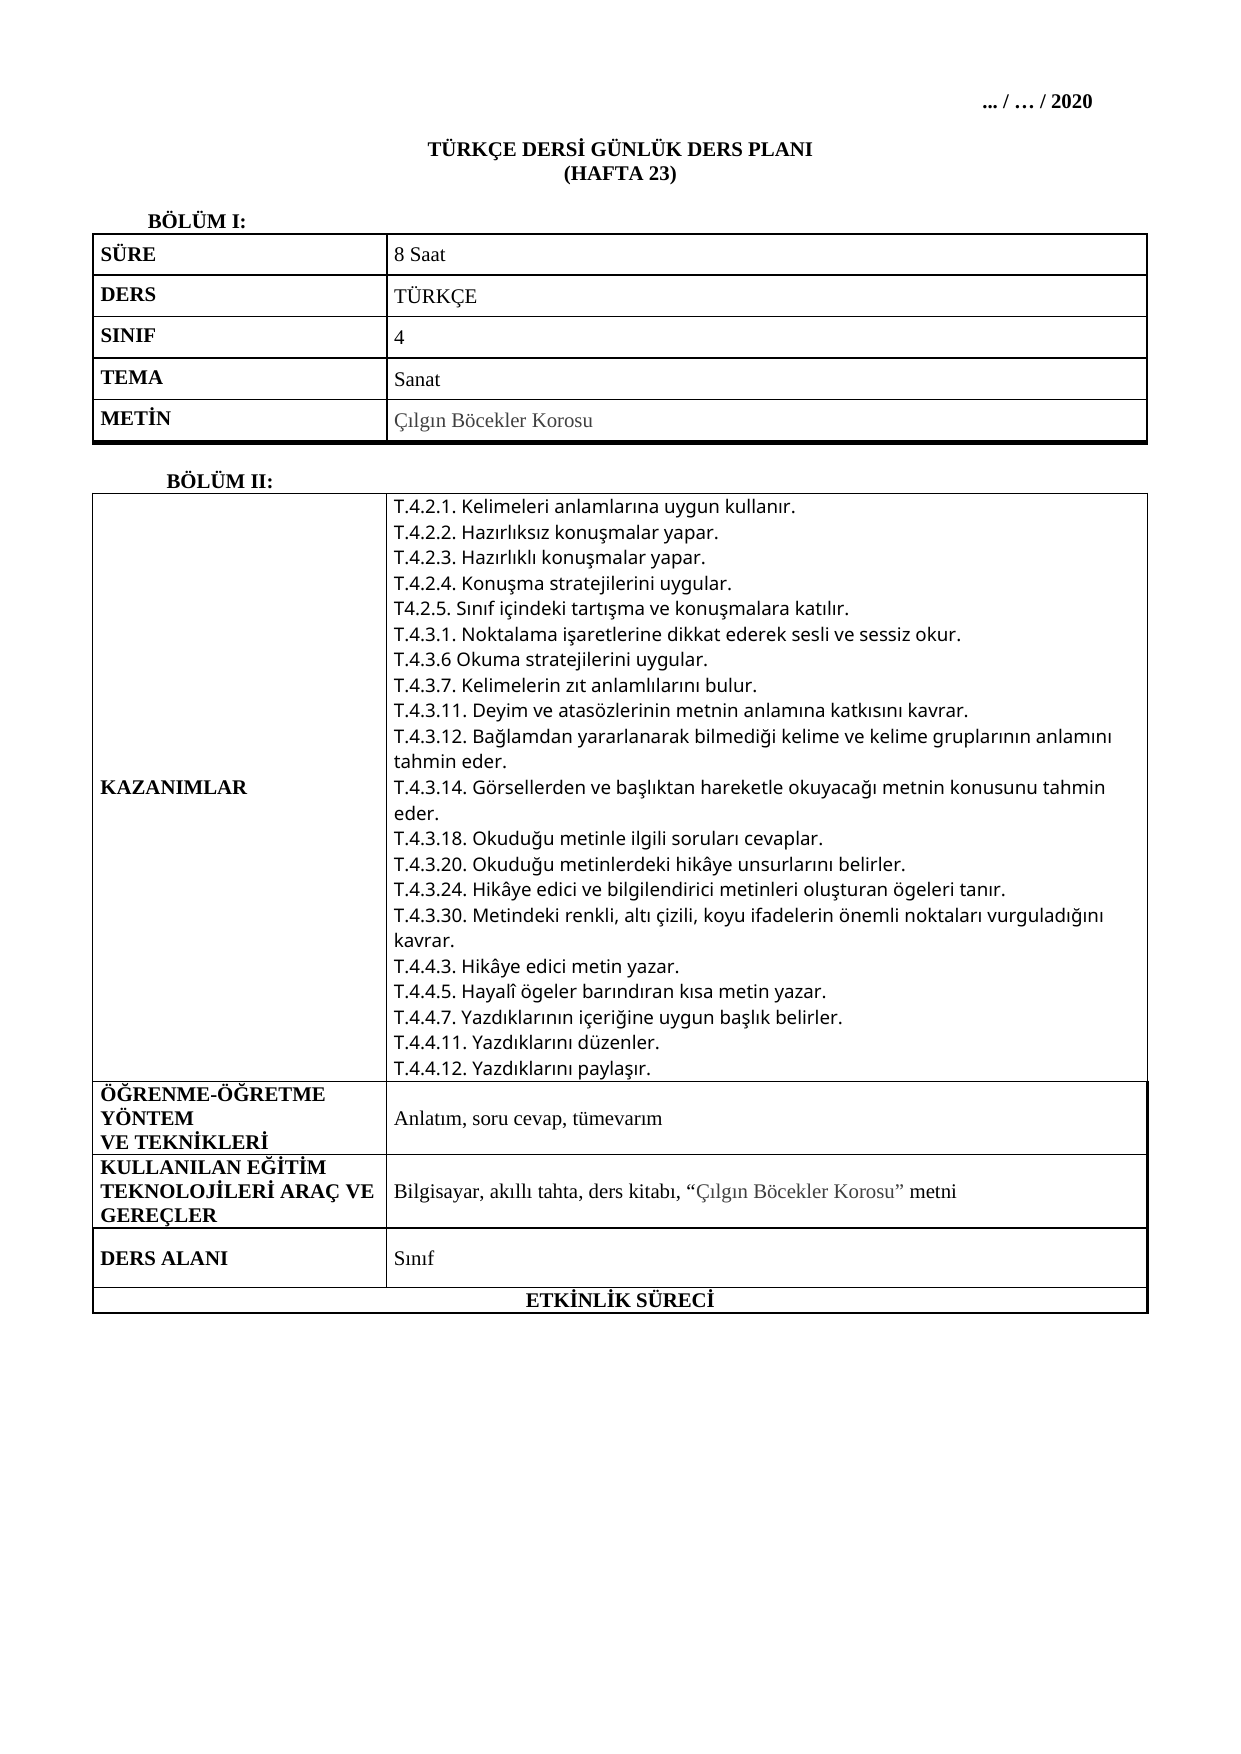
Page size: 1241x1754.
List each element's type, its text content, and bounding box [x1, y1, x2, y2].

table_cell 4 [388, 317, 1146, 357]
table_cell ÖĞRENME-ÖĞRETME YÖNTEM VE TEKNİKLERİ [93, 1082, 386, 1154]
table_cell Çılgın Böcekler Korosu [388, 400, 1146, 440]
table_cell TEMA [94, 359, 386, 398]
table_header KAZANIMLAR [93, 494, 386, 1081]
table_header 8 Saat [388, 235, 1146, 274]
text BÖLÜM II: [148, 468, 1092, 493]
table_cell METİN [94, 400, 386, 440]
table_cell Bilgisayar, akıllı tahta, ders kitabı, “Çılgın Böcekler Korosu” metni [387, 1155, 1146, 1227]
table_cell ETKİNLİK SÜRECİ [94, 1288, 1146, 1312]
table_header T.4.2.1. Kelimeleri anlamlarına uygun kullanır. T.4.2.2. Hazırlıksız konuşmalar yapar. T.4.2.3. Hazırlıklı konuşmalar yapar. T.4.2.4. Konuşma stratejilerini uygular. T4.2.5. Sınıf içindeki tartışma ve konuşmalara katılır. T.4.3.1. Noktalama işaretlerine dikkat ederek sesli ve sessiz okur. T.4.3.6 Okuma stratejilerini uygular. T.4.3.7. Kelimelerin zıt anlamlılarını bulur. T.4.3.11. Deyim ve atasözlerinin metnin anlamına katkısını kavrar. T.4.3.12. Bağlamdan yararlanarak bilmediği kelime ve kelime gruplarının anlamını tahmin eder. T.4.3.14. Görsellerden ve başlıktan hareketle okuyacağı metnin konusunu tahmin eder. T.4.3.18. Okuduğu metinle ilgili soruları cevaplar. T.4.3.20. Okuduğu metinlerdeki hikâye unsurlarını belirler. T.4.3.24. Hikâye edici ve bilgilendirici metinleri oluşturan ögeleri tanır. T.4.3.30. Metindeki renkli, altı çizili, koyu ifadelerin önemli noktaları vurguladığını kavrar. T.4.4.3. Hikâye edici metin yazar. T.4.4.5. Hayalî ögeler barındıran kısa metin yazar. T.4.4.7. Yazdıklarının içeriğine uygun başlık belirler. T.4.4.11. Yazdıklarını düzenler. T.4.4.12. Yazdıklarını paylaşır. [387, 494, 1147, 1081]
table_cell DERS [94, 276, 386, 316]
table_cell Anlatım, soru cevap, tümevarım [387, 1082, 1146, 1154]
table_cell KULLANILAN EĞİTİM TEKNOLOJİLERİ ARAÇ VE GEREÇLER [93, 1155, 386, 1227]
table_cell Sınıf [387, 1229, 1146, 1287]
table_cell Sanat [388, 359, 1146, 398]
table_cell SINIF [94, 317, 386, 357]
text TÜRKÇE DERSİ GÜNLÜK DERS PLANI [148, 137, 1092, 161]
table_header SÜRE [94, 235, 386, 274]
text ... / … / 2020 [148, 89, 1092, 113]
text BÖLÜM I: [148, 209, 1092, 233]
table_cell TÜRKÇE [388, 276, 1146, 316]
text (HAFTA 23) [148, 161, 1092, 185]
table_cell DERS ALANI [94, 1229, 386, 1287]
